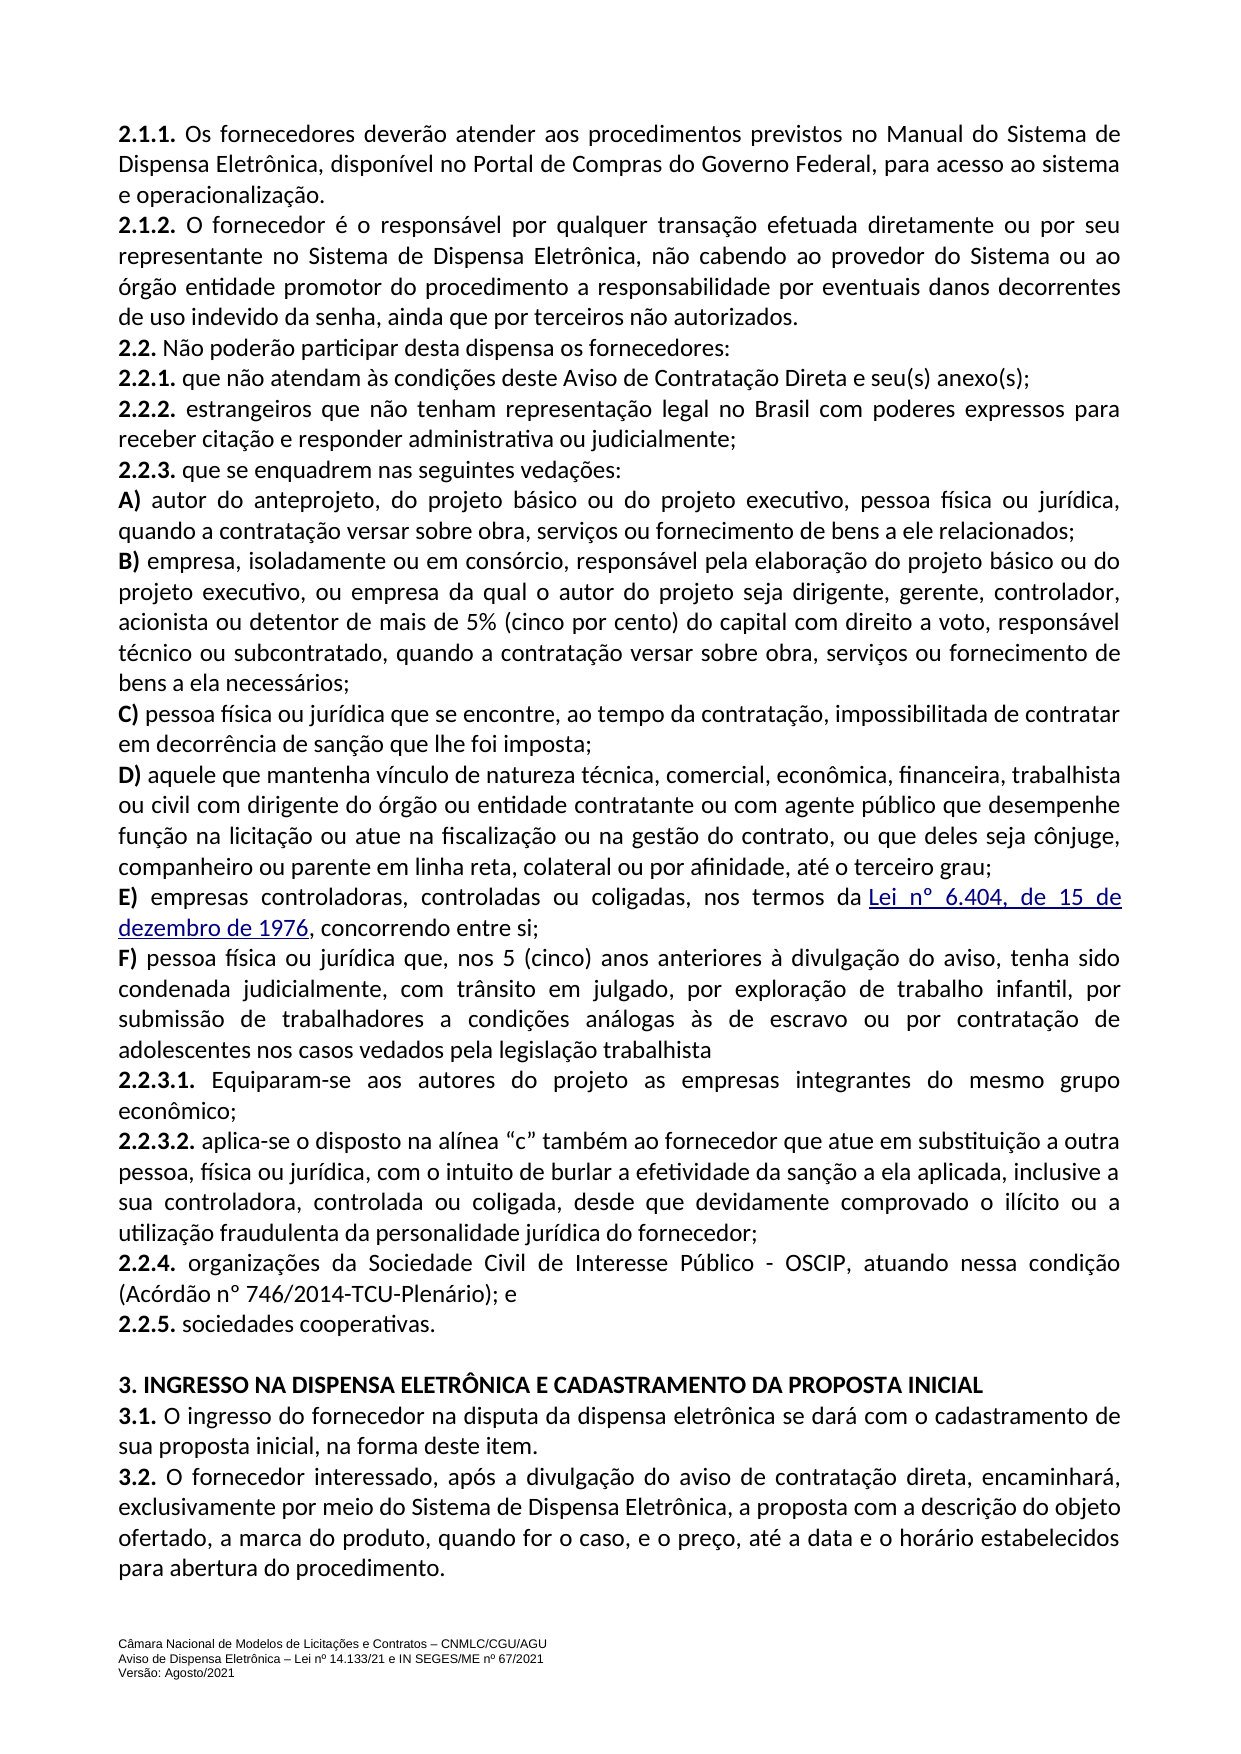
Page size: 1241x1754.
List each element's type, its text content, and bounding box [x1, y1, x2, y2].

text 3.1. O ingresso do fornecedor na disputa da dispensa eletrônica se dará com o cadastramento de sua proposta inicial, na forma deste item. [118, 1400, 1122, 1461]
text D) aquele que mantenha vínculo de natureza técnica, comercial, econômica, financeira, trabalhista ou civil com dirigente do órgão ou entidade contratante ou com agente público que desempenhe função na licitação ou atue na fiscalização ou na gestão do contrato, ou que deles seja cônjuge, companheiro ou parente em linha reta, colateral ou por afinidade, até o terceiro grau; [118, 759, 1122, 881]
text 2.1.2. O fornecedor é o responsável por qualquer transação efetuada diretamente ou por seu representante no Sistema de Dispensa Eletrônica, não cabendo ao provedor do Sistema ou ao órgão entidade promotor do procedimento a responsabilidade por eventuais danos decorrentes de uso indevido da senha, ainda que por terceiros não autorizados. [118, 210, 1122, 332]
text E) empresas controladoras, controladas ou coligadas, nos termos da Lei nº 6.404, de 15 de dezembro de 1976, concorrendo entre si; [118, 881, 1122, 942]
text 2.2.1. que não atendam às condições deste Aviso de Contratação Direta e seu(s) anexo(s); [118, 362, 1122, 393]
text 2.1.1. Os fornecedores deverão atender aos procedimentos previstos no Manual do Sistema de Dispensa Eletrônica, disponível no Portal de Compras do Governo Federal, para acesso ao sistema e operacionalização. [118, 118, 1122, 210]
text 3. INGRESSO NA DISPENSA ELETRÔNICA E CADASTRAMENTO DA PROPOSTA INICIAL [118, 1369, 1122, 1400]
text B) empresa, isoladamente ou em consórcio, responsável pela elaboração do projeto básico ou do projeto executivo, ou empresa da qual o autor do projeto seja dirigente, gerente, controlador, acionista ou detentor de mais de 5% (cinco por cento) do capital com direito a voto, responsável técnico ou subcontratado, quando a contratação versar sobre obra, serviços ou fornecimento de bens a ela necessários; [118, 545, 1122, 698]
text 2.2.3.1. Equiparam-se aos autores do projeto as empresas integrantes do mesmo grupo econômico; [118, 1064, 1122, 1125]
text F) pessoa física ou jurídica que, nos 5 (cinco) anos anteriores à divulgação do aviso, tenha sido condenada judicialmente, com trânsito em julgado, por exploração de trabalho infantil, por submissão de trabalhadores a condições análogas às de escravo ou por contratação de adolescentes nos casos vedados pela legislação trabalhista [118, 942, 1122, 1064]
text 2.2.4. organizações da Sociedade Civil de Interesse Público - OSCIP, atuando nessa condição (Acórdão nº 746/2014-TCU-Plenário); e [118, 1247, 1122, 1308]
text 2.2.3.2. aplica-se o disposto na alínea “c” também ao fornecedor que atue em substituição a outra pessoa, física ou jurídica, com o intuito de burlar a efetividade da sanção a ela aplicada, inclusive a sua controladora, controlada ou coligada, desde que devidamente comprovado o ilícito ou a utilização fraudulenta da personalidade jurídica do fornecedor; [118, 1125, 1122, 1247]
text 3.2. O fornecedor interessado, após a divulgação do aviso de contratação direta, encaminhará, exclusivamente por meio do Sistema de Dispensa Eletrônica, a proposta com a descrição do objeto ofertado, a marca do produto, quando for o caso, e o preço, até a data e o horário estabelecidos para abertura do procedimento. [118, 1461, 1122, 1583]
text 2.2.3. que se enquadrem nas seguintes vedações: [118, 454, 1122, 484]
text 2.2. Não poderão participar desta dispensa os fornecedores: [118, 332, 1122, 362]
text 2.2.5. sociedades cooperativas. [118, 1308, 1122, 1339]
text A) autor do anteprojeto, do projeto básico ou do projeto executivo, pessoa física ou jurídica, quando a contratação versar sobre obra, serviços ou fornecimento de bens a ele relacionados; [118, 484, 1122, 545]
text C) pessoa física ou jurídica que se encontre, ao tempo da contratação, impossibilitada de contratar em decorrência de sanção que lhe foi imposta; [118, 698, 1122, 759]
text 2.2.2. estrangeiros que não tenham representação legal no Brasil com poderes expressos para receber citação e responder administrativa ou judicialmente; [118, 393, 1122, 454]
